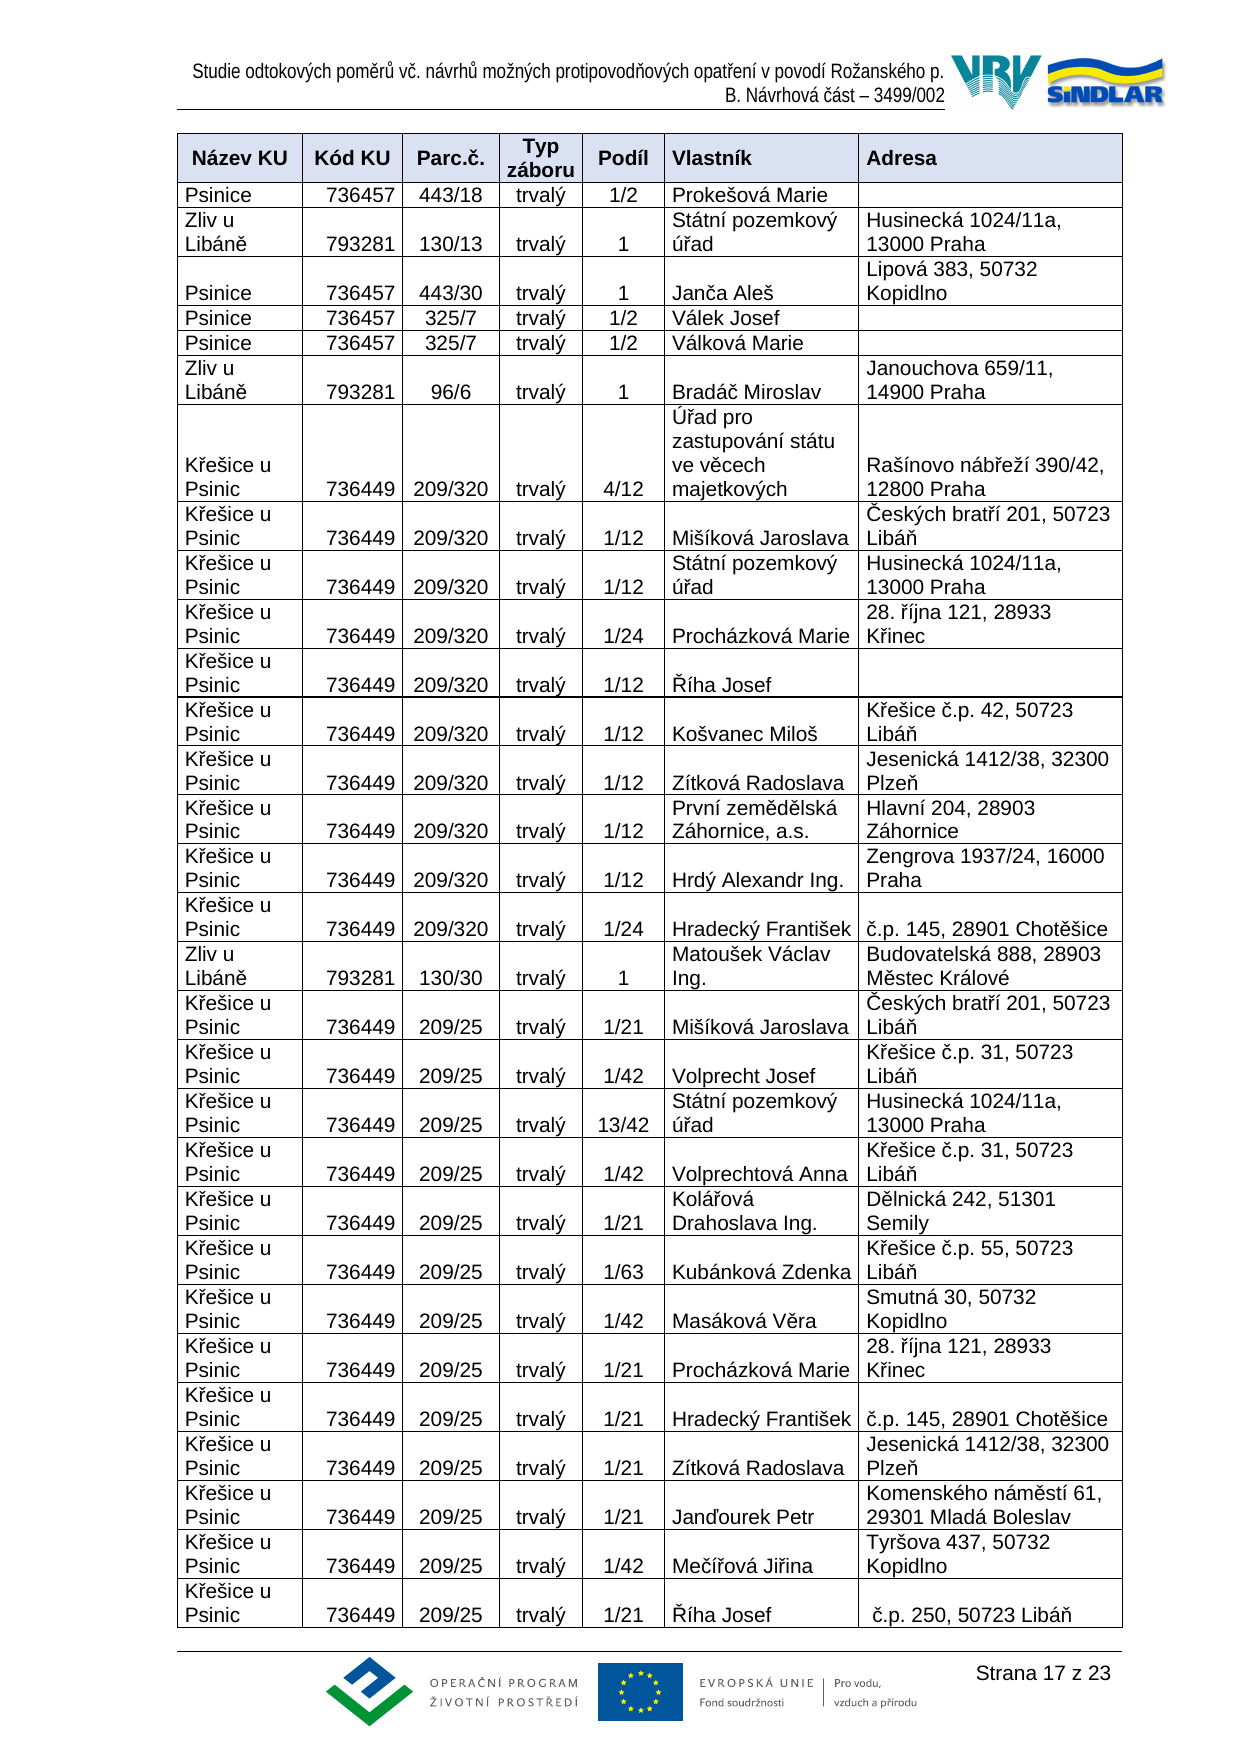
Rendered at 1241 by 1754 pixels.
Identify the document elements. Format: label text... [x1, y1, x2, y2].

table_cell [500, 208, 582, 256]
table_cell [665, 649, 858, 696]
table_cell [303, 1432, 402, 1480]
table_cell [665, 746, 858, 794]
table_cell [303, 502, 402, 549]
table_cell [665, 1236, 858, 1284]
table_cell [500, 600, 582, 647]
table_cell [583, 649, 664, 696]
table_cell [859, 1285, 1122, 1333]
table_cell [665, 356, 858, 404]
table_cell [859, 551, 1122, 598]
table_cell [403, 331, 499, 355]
picture [1047, 57, 1167, 108]
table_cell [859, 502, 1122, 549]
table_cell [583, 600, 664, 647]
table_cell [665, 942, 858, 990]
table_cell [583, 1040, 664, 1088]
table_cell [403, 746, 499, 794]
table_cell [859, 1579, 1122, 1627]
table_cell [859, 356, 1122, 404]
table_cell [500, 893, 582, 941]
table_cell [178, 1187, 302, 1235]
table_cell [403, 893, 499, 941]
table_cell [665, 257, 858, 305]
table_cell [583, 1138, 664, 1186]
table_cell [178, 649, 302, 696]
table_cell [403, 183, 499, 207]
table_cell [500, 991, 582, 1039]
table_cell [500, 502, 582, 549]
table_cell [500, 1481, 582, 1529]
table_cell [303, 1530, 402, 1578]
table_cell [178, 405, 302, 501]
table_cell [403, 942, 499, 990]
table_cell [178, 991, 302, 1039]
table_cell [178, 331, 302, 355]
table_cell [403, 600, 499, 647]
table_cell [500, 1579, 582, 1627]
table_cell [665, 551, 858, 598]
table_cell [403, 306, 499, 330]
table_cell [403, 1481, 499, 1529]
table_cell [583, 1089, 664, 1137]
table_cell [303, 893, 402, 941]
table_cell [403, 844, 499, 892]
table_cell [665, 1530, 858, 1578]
table_header Typ záboru [500, 134, 582, 182]
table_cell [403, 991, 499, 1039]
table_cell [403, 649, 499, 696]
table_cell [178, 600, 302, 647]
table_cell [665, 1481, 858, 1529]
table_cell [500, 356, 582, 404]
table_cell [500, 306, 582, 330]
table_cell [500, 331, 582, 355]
table_header Vlastník [665, 134, 858, 182]
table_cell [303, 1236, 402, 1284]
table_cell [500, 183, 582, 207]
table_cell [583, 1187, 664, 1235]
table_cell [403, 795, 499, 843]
table_header Podíl [583, 134, 664, 182]
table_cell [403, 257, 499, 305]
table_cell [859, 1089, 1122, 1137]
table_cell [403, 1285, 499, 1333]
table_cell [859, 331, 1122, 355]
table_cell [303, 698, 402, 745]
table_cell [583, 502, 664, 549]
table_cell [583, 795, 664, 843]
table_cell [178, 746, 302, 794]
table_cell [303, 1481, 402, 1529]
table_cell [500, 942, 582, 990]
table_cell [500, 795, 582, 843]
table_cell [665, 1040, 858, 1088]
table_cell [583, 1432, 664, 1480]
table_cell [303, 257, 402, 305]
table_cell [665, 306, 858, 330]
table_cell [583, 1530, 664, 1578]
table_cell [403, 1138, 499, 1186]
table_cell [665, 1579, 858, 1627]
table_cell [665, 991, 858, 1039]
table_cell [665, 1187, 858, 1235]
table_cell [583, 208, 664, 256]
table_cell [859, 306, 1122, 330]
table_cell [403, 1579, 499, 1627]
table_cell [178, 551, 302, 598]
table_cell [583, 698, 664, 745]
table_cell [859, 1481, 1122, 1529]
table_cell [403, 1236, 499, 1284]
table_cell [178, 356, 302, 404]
table_header Název KU [178, 134, 302, 182]
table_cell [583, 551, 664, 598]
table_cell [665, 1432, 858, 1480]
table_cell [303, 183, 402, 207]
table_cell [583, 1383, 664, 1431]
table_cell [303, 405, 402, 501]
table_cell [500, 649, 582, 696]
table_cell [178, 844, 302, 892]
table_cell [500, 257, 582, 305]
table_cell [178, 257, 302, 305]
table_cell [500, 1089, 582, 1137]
picture [950, 54, 1043, 111]
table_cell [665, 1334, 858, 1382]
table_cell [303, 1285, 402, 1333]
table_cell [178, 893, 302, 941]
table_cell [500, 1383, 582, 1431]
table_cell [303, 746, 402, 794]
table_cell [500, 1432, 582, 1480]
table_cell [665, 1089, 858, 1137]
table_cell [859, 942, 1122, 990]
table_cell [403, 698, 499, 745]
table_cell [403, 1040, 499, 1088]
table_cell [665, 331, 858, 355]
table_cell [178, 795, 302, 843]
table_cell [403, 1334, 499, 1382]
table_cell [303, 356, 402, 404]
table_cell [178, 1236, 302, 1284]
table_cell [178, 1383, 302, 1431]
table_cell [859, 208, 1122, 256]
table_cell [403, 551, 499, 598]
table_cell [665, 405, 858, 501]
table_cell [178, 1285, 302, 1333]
table_header Kód KU [303, 134, 402, 182]
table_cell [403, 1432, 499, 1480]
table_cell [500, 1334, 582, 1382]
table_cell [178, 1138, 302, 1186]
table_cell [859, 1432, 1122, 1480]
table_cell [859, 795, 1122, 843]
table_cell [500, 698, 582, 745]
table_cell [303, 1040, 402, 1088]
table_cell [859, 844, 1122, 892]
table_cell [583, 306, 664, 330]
table_header Adresa [859, 134, 1122, 182]
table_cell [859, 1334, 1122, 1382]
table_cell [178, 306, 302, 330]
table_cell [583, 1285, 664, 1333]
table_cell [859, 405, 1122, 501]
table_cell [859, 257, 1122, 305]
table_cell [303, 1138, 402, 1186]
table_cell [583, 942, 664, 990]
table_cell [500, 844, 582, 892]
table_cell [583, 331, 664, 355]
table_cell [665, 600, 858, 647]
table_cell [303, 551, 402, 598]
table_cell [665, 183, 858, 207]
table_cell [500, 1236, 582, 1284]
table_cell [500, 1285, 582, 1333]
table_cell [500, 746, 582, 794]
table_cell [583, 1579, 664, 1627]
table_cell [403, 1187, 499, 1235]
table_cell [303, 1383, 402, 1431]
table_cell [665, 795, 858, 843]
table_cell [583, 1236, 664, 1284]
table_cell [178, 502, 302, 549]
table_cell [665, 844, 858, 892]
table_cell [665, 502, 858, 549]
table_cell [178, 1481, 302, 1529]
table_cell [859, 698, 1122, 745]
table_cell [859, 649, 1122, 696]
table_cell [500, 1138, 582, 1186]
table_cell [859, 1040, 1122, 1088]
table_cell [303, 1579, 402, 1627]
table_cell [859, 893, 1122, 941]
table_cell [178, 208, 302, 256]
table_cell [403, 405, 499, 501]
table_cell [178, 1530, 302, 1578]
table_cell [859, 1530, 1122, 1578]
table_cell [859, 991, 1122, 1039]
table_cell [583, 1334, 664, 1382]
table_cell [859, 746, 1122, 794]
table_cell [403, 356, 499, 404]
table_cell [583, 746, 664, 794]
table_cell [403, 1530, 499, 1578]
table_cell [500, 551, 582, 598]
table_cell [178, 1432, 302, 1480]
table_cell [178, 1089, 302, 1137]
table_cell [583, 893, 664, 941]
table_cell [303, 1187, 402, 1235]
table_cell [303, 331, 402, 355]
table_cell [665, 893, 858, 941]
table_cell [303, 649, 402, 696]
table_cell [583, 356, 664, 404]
table_header Parc.č. [403, 134, 499, 182]
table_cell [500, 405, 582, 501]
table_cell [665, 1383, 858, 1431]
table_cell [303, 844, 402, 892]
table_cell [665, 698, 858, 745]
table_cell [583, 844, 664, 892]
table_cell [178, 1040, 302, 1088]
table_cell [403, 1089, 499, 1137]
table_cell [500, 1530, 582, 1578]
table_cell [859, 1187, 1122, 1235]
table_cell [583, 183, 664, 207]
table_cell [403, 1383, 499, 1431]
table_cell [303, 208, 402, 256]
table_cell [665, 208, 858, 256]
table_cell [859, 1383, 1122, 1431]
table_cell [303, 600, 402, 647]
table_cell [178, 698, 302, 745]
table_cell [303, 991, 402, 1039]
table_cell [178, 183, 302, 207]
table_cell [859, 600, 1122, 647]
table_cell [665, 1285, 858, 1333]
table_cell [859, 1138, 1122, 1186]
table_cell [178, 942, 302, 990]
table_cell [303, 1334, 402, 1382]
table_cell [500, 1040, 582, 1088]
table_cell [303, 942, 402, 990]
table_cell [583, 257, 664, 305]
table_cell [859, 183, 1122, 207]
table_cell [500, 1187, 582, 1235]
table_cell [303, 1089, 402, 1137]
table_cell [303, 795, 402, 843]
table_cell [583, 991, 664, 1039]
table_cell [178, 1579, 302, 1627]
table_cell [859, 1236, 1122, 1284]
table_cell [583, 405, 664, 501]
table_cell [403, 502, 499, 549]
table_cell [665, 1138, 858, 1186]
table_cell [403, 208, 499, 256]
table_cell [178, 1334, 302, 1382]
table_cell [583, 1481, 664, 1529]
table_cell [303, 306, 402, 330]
